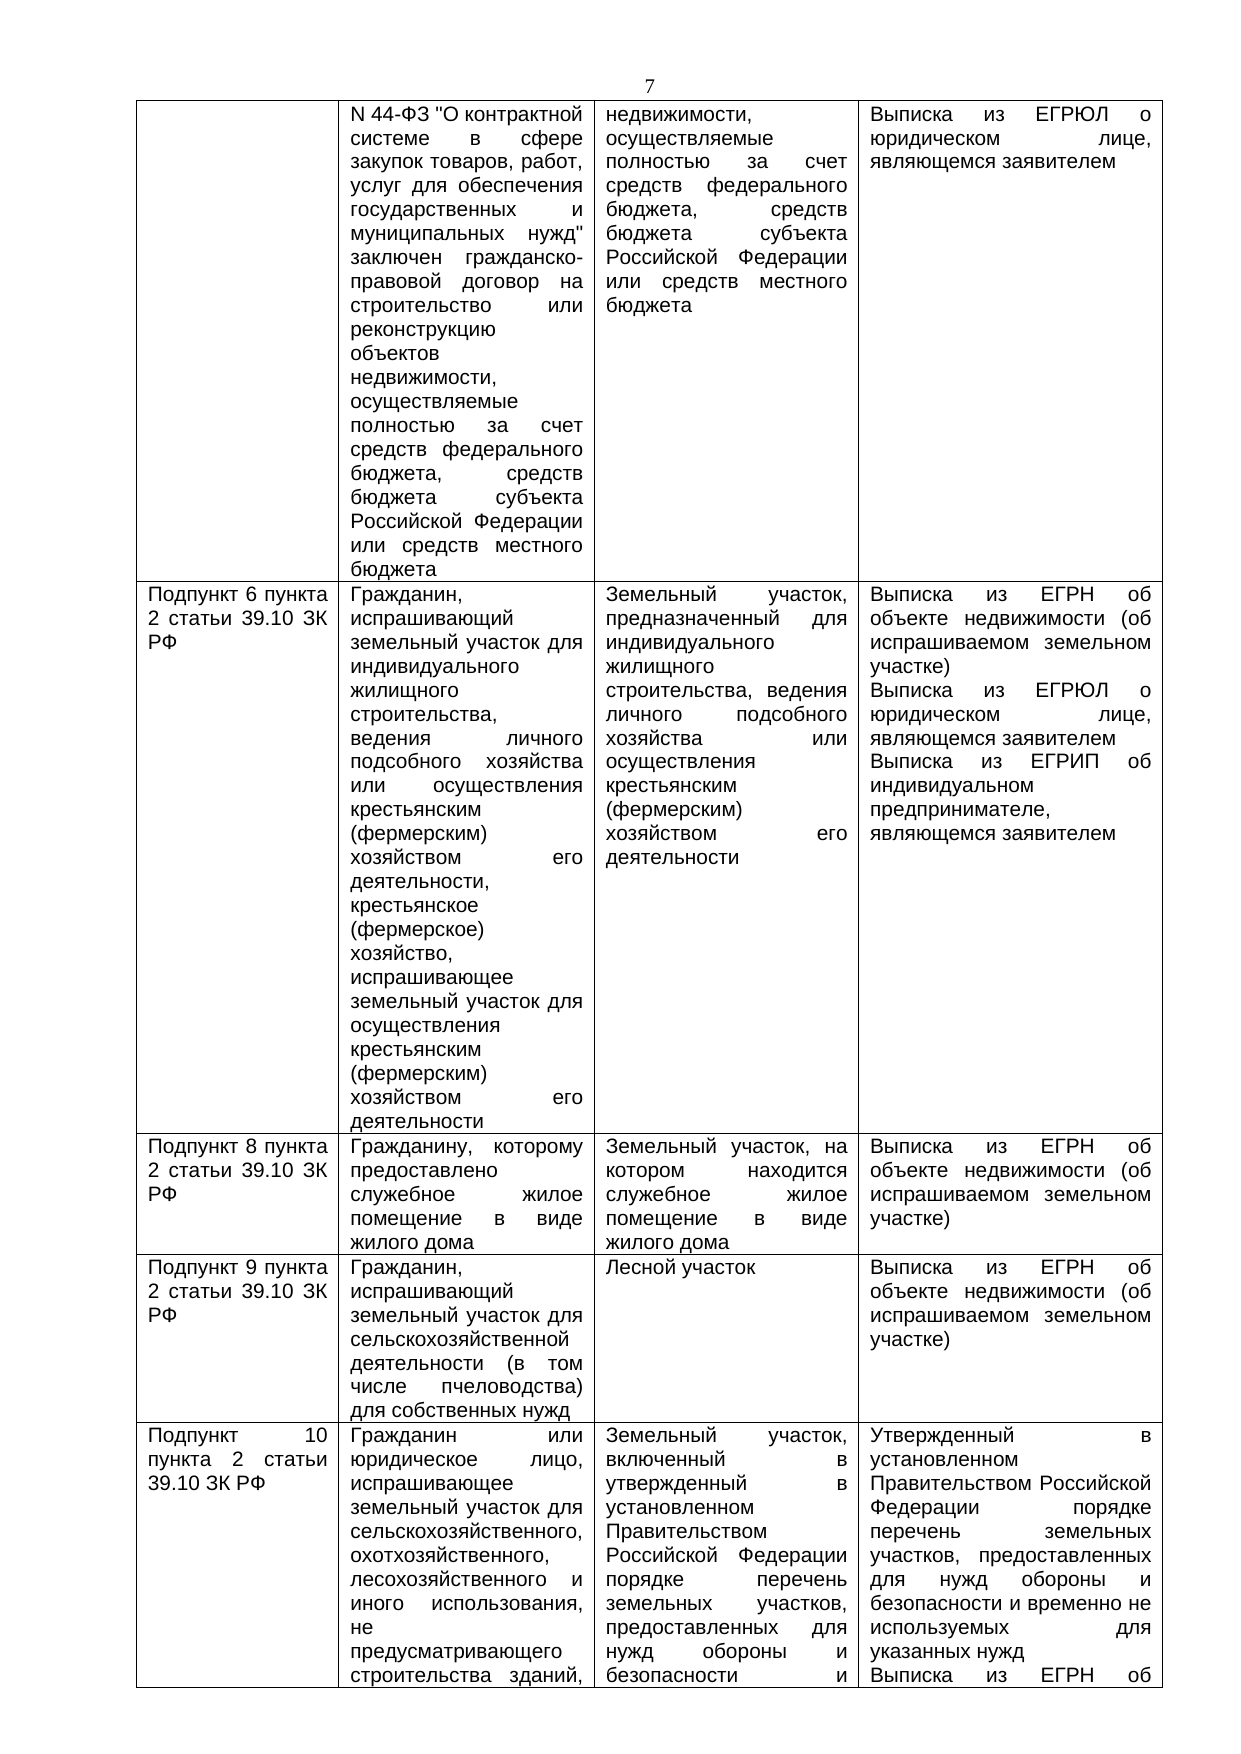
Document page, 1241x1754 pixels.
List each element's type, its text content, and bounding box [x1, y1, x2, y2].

table_cell Подпункт 8 пункта 2 статьи 39.10 ЗК РФ [137, 1134, 338, 1253]
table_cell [859, 1423, 1162, 1687]
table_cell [137, 1423, 338, 1687]
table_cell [595, 101, 858, 581]
table_cell Выписка из ЕГРН об объекте недвижимости (об испрашиваемом земельном участке) Выписка из ЕГРЮЛ о юридическом лице, являющемся заявителем Выписка из ЕГРИП об индивидуальном предпринимателе, являющемся заявителем [859, 582, 1162, 1133]
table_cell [339, 1423, 594, 1687]
table_cell Подпункт 9 пункта 2 статьи 39.10 ЗК РФ [137, 1255, 338, 1422]
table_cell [859, 101, 1162, 581]
table_cell Выписка из ЕГРН об объекте недвижимости (об испрашиваемом земельном участке) [859, 1255, 1162, 1422]
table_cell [137, 101, 338, 581]
table_cell Гражданин, испрашивающий земельный участок для индивидуального жилищного строительства, ведения личного подсобного хозяйства или осуществления крестьянским (фермерским) хозяйством его деятельности, крестьянское (фермерское) хозяйство, испрашивающее земельный участок для осуществления крестьянским (фермерским) хозяйством его деятельности [339, 582, 594, 1133]
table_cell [339, 101, 594, 581]
table_cell Выписка из ЕГРН об объекте недвижимости (об испрашиваемом земельном участке) [859, 1134, 1162, 1253]
table_cell Подпункт 6 пункта 2 статьи 39.10 ЗК РФ [137, 582, 338, 1133]
table_cell Гражданину, которому предоставлено служебное жилое помещение в виде жилого дома [339, 1134, 594, 1253]
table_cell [595, 1423, 858, 1687]
table_cell Лесной участок [595, 1255, 858, 1422]
table_cell Земельный участок, на котором находится служебное жилое помещение в виде жилого дома [595, 1134, 858, 1253]
table_cell Гражданин, испрашивающий земельный участок для сельскохозяйственной деятельности (в том числе пчеловодства) для собственных нужд [339, 1255, 594, 1422]
table_cell Земельный участок, предназначенный для индивидуального жилищного строительства, ведения личного подсобного хозяйства или осуществления крестьянским (фермерским) хозяйством его деятельности [595, 582, 858, 1133]
